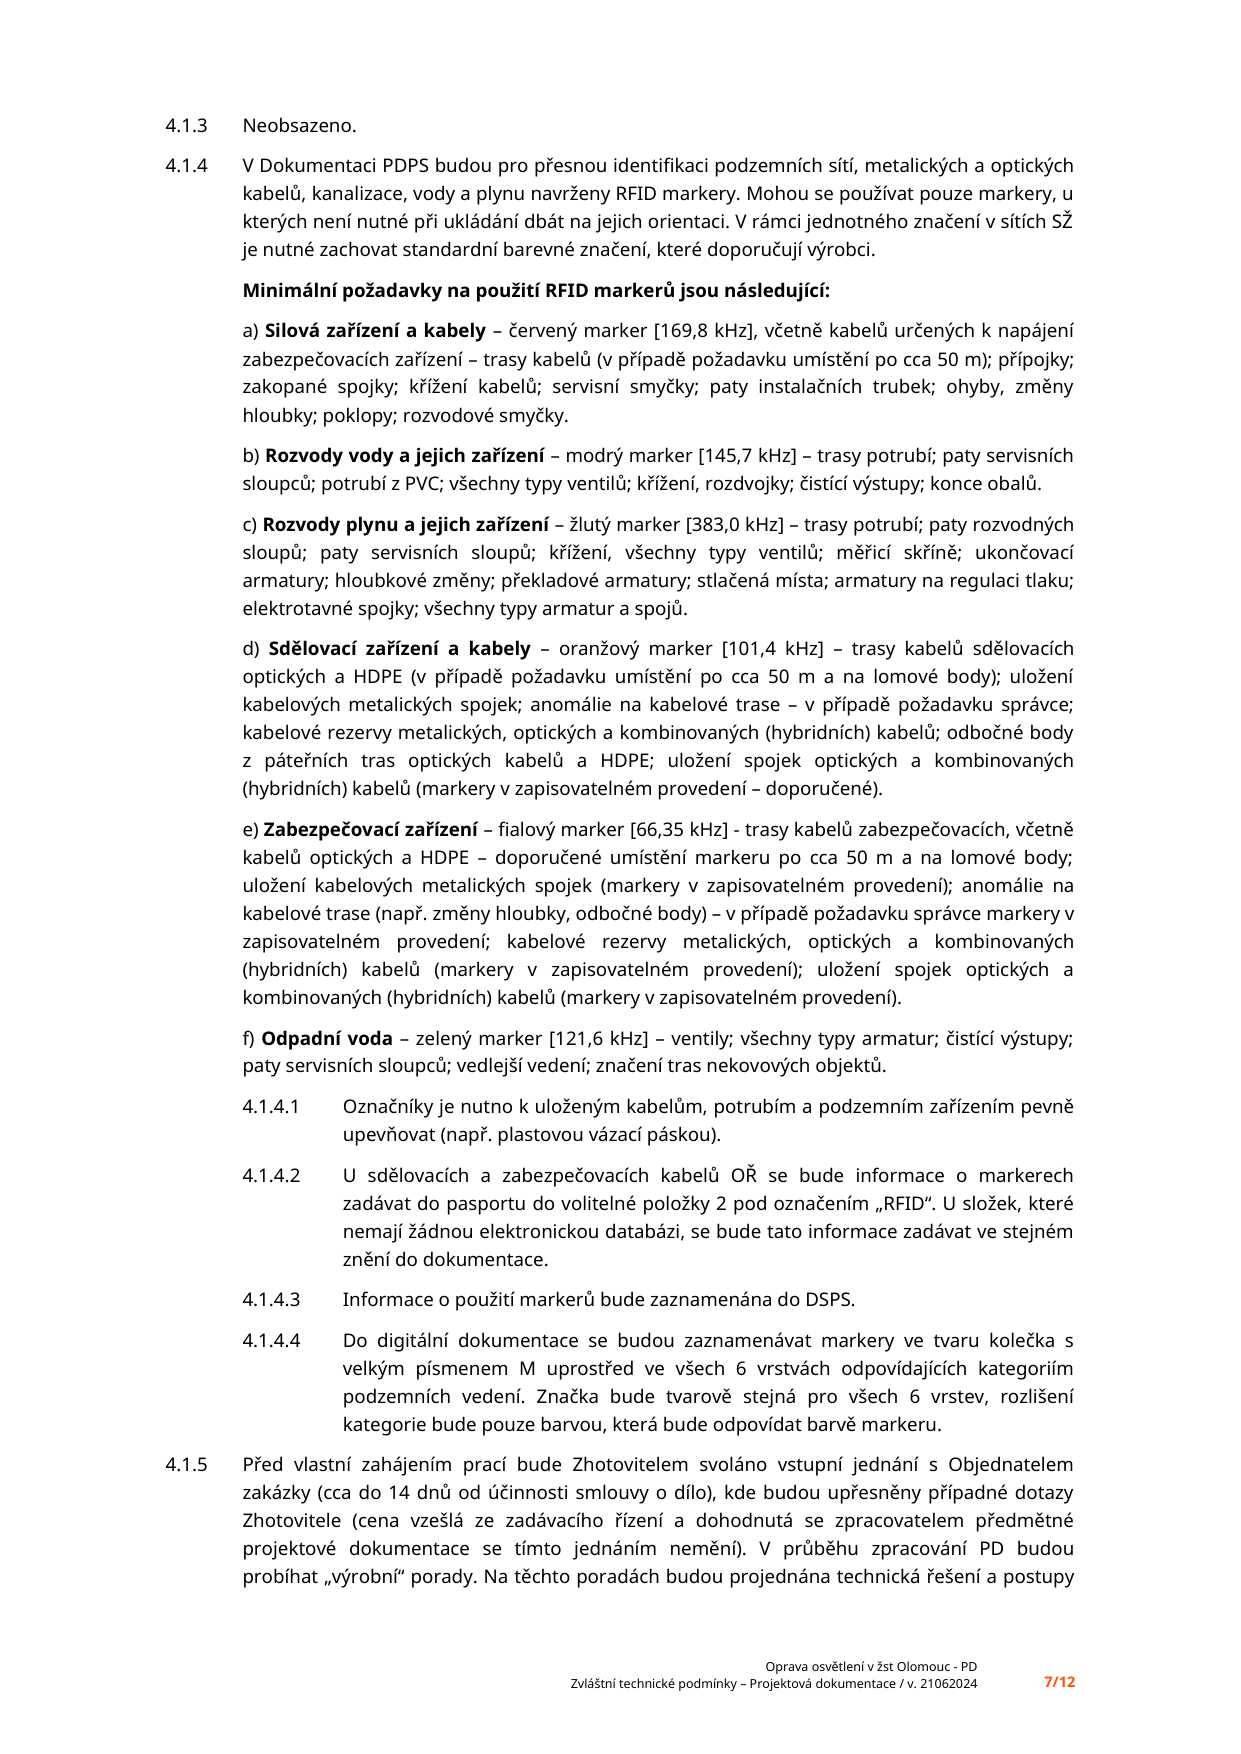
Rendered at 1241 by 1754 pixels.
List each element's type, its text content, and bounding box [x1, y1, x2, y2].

list f) Odpadní voda – zelený marker [121,6 kHz] – ventily; všechny typy armatur; čistící výstupy; paty servisních sloupců; vedlejší vedení; značení tras nekovových objektů. [242, 1025, 1075, 1078]
text Označníky je nutno k uloženým kabelům, potrubím a podzemním zařízením pevně upevňovat (např. plastovou vázací páskou). [242, 1093, 1075, 1147]
list e) Zabezpečovací zařízení – fialový marker [66,35 kHz] - trasy kabelů zabezpečovacích, včetně kabelů optických a HDPE – doporučené umístění markeru po cca 50 m a na lomové body; uložení kabelových metalických spojek (markery v zapisovatelném provedení); anomálie na kabelové trase (např. změny hloubky, odbočné body) – v případě požadavku správce markery v zapisovatelném provedení; kabelové rezervy metalických, optických a kombinovaných (hybridních) kabelů (markery v zapisovatelném provedení); uložení spojek optických a kombinovaných (hybridních) kabelů (markery v zapisovatelném provedení). [242, 816, 1075, 1010]
list d) Sdělovací zařízení a kabely – oranžový marker [101,4 kHz] – trasy kabelů sdělovacích optických a HDPE (v případě požadavku umístění po cca 50 m a na lomové body); uložení kabelových metalických spojek; anomálie na kabelové trase – v případě požadavku správce; kabelové rezervy metalických, optických a kombinovaných (hybridních) kabelů; odbočné body z páteřních tras optických kabelů a HDPE; uložení spojek optických a kombinovaných (hybridních) kabelů (markery v zapisovatelném provedení – doporučené). [242, 636, 1075, 801]
text U sdělovacích a zabezpečovacích kabelů OŘ se bude informace o markerech zadávat do pasportu do volitelné položky 2 pod označením „RFID“. U složek, které nemají žádnou elektronickou databázi, se bude tato informace zadávat ve stejném znění do dokumentace. [242, 1162, 1075, 1271]
list a) Silová zařízení a kabely – červený marker [169,8 kHz], včetně kabelů určených k napájení zabezpečovacích zařízení – trasy kabelů (v případě požadavku umístění po cca 50 m); přípojky; zakopané spojky; křížení kabelů; servisní smyčky; paty instalačních trubek; ohyby, změny hloubky; poklopy; rozvodové smyčky. [242, 318, 1075, 427]
text V Dokumentaci PDPS budou pro přesnou identifikaci podzemních sítí, metalických a optických kabelů, kanalizace, vody a plynu navrženy RFID markery. Mohou se používat pouze markery, u kterých není nutné při ukládání dbát na jejich orientaci. V rámci jednotného značení v sítích SŽ je nutné zachovat standardní barevné značení, které doporučují výrobci. [165, 153, 1075, 262]
list b) Rozvody vody a jejich zařízení – modrý marker [145,7 kHz] – trasy potrubí; paty servisních sloupců; potrubí z PVC; všechny typy ventilů; křížení, rozdvojky; čistící výstupy; konce obalů. [242, 442, 1075, 496]
text Informace o použití markerů bude zaznamenána do DSPS. [242, 1286, 1075, 1312]
text Neobsazeno. [165, 112, 1075, 138]
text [165, 1452, 1075, 1589]
text Do digitální dokumentace se budou zaznamenávat markery ve tvaru kolečka s velkým písmenem M uprostřed ve všech 6 vrstvách odpovídajících kategoriím podzemních vedení. Značka bude tvarově stejná pro všech 6 vrstev, rozlišení kategorie bude pouze barvou, která bude odpovídat barvě markeru. [242, 1327, 1075, 1437]
list c) Rozvody plynu a jejich zařízení – žlutý marker [383,0 kHz] – trasy potrubí; paty rozvodných sloupů; paty servisních sloupů; křížení, všechny typy ventilů; měřicí skříně; ukončovací armatury; hloubkové změny; překladové armatury; stlačená místa; armatury na regulaci tlaku; elektrotavné spojky; všechny typy armatur a spojů. [242, 511, 1075, 621]
list Minimální požadavky na použití RFID markerů jsou následující: [242, 277, 1075, 303]
